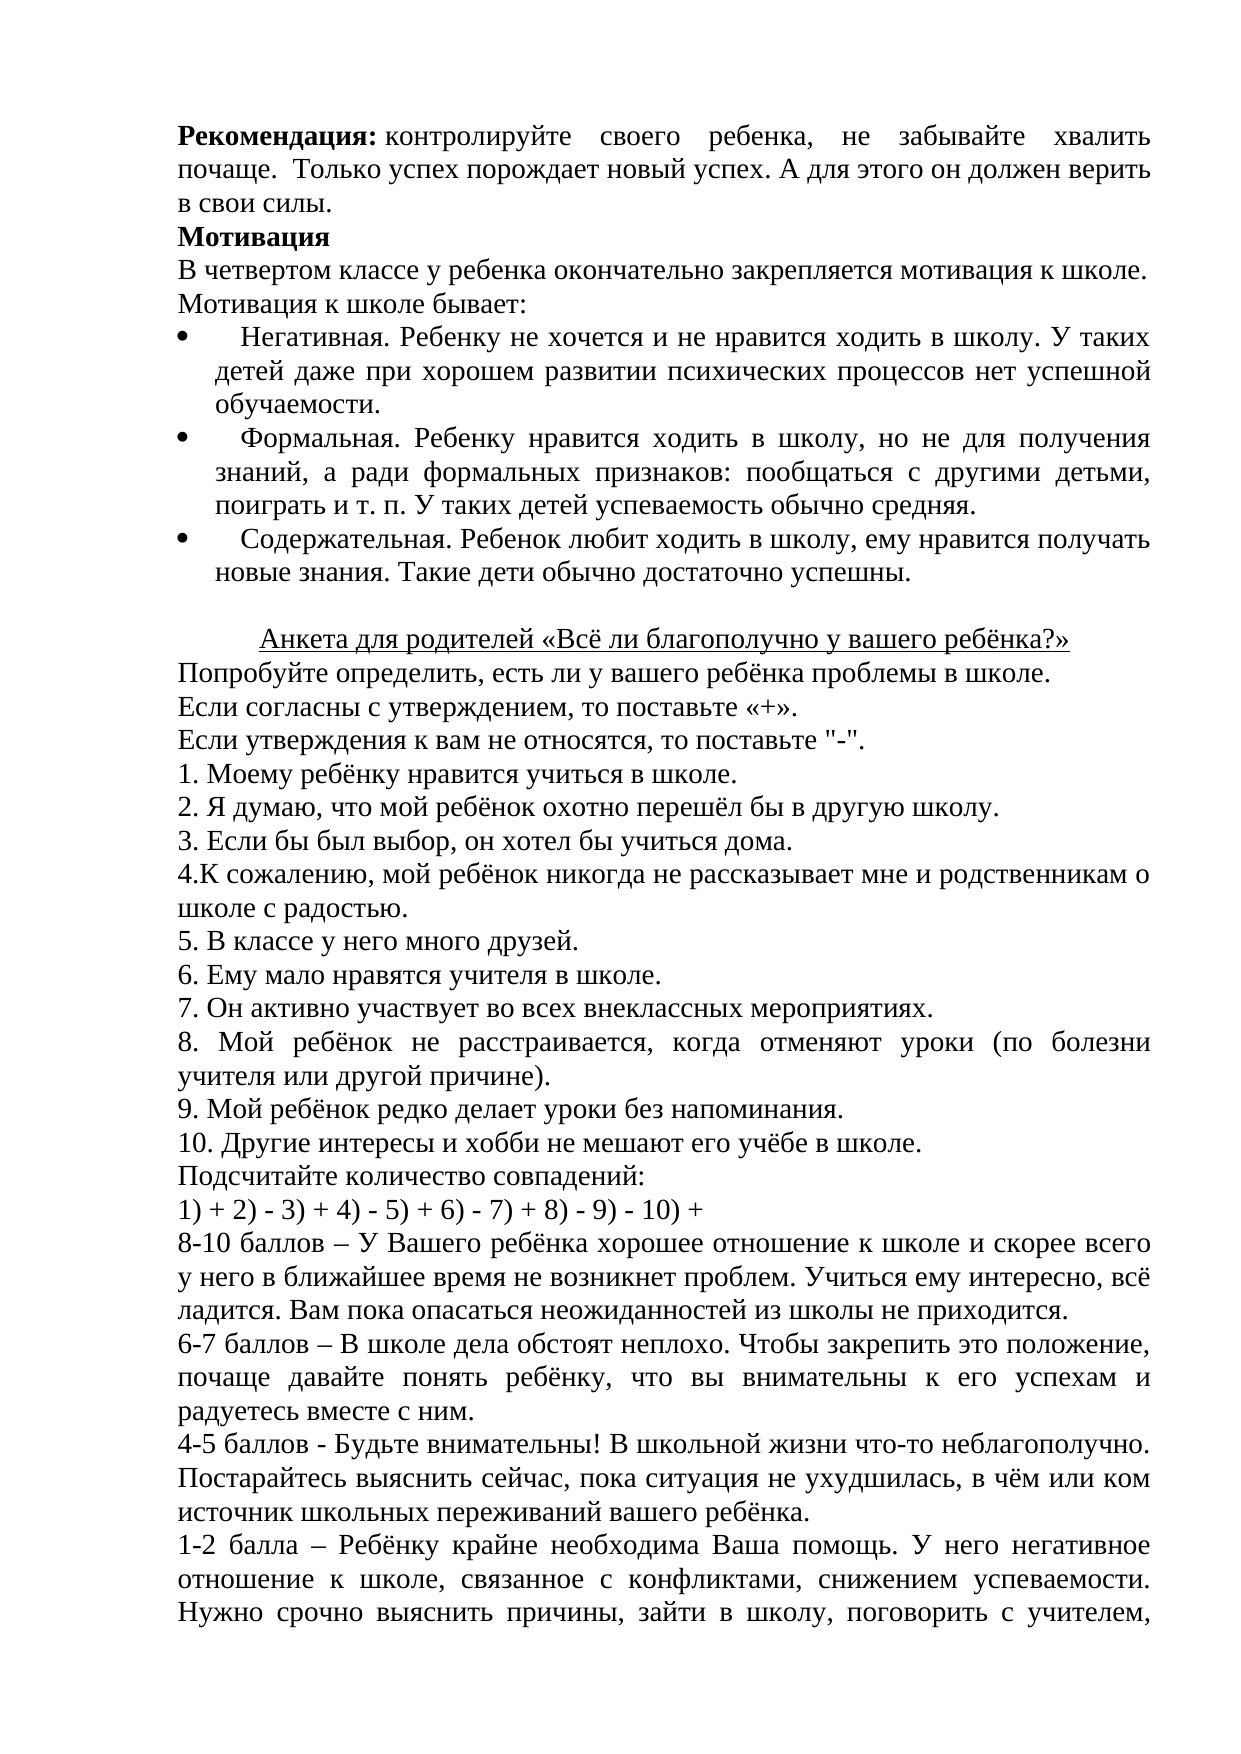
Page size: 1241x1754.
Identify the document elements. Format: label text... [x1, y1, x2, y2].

text Если согласны с утверждением, то поставьте «+». [177, 689, 1152, 722]
text 6-7 баллов – В школе дела обстоят неплохо. Чтобы закрепить это положение, почаще давайте понять ребёнку, что вы внимательны к его успехам и радуетесь вместе с ним. [177, 1326, 1152, 1427]
text Если утверждения к вам не относятся, то поставьте "-". [177, 722, 1152, 756]
text 8-10 баллов – У Вашего ребёнка хорошее отношение к школе и скорее всего у него в ближайшее время не возникнет проблем. Учиться ему интересно, всё ладится. Вам пока опасаться неожиданностей из школы не приходится. [177, 1225, 1152, 1326]
text 1. Моему ребёнку нравится учиться в школе. [177, 756, 1152, 789]
text 7. Он активно участвует во всех внеклассных мероприятиях. [177, 991, 1152, 1024]
text 10. Другие интересы и хобби не мешают его учёбе в школе. [177, 1125, 1152, 1158]
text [177, 118, 1152, 219]
text Мотивация к школе бывает: [177, 286, 1152, 319]
text Мотивация [177, 219, 1152, 252]
text 8. Мой ребёнок не расстраивается, когда отменяют уроки (по болезни учителя или другой причине). [177, 1024, 1152, 1091]
text 6. Ему мало нравятся учителя в школе. [177, 957, 1152, 991]
text Подсчитайте количество совпадений: [177, 1158, 1152, 1192]
text 9. Мой ребёнок редко делает уроки без напоминания. [177, 1091, 1152, 1125]
text 1) + 2) - 3) + 4) - 5) + 6) - 7) + 8) - 9) - 10) + [177, 1192, 1152, 1225]
text 4-5 баллов - Будьте внимательны! В школьной жизни что-то неблагополучно. Постарайтесь выяснить сейчас, пока ситуация не ухудшилась, в чём или ком источник школьных переживаний вашего ребёнка. [177, 1427, 1152, 1527]
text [177, 1527, 1152, 1628]
text Попробуйте определить, есть ли у вашего ребёнка проблемы в школе. [177, 655, 1152, 689]
text  Негативная. Ребенку не хочется и не нравится ходить в школу. У таких детей даже при хорошем развитии психических процессов нет успешной обучаемости. [177, 319, 1152, 420]
text 3. Если бы был выбор, он хотел бы учиться дома. [177, 823, 1152, 856]
text 2. Я думаю, что мой ребёнок охотно перешёл бы в другую школу. [177, 789, 1152, 823]
text  Содержательная. Ребенок любит ходить в школу, ему нравится получать новые знания. Такие дети обычно достаточно успешны. [177, 521, 1152, 588]
text Анкета для родителей «Всё ли благополучно у вашего ребёнка?» [177, 622, 1152, 655]
text  Формальная. Ребенку нравится ходить в школу, но не для получения знаний, а ради формальных признаков: пообщаться с другими детьми, поиграть и т. п. У таких детей успеваемость обычно средняя. [177, 420, 1152, 521]
text 4.К сожалению, мой ребёнок никогда не рассказывает мне и родственникам о школе с радостью. [177, 856, 1152, 923]
text 5. В классе у него много друзей. [177, 923, 1152, 957]
text В четвертом классе у ребенка окончательно закрепляется мотивация к школе. [177, 252, 1152, 286]
